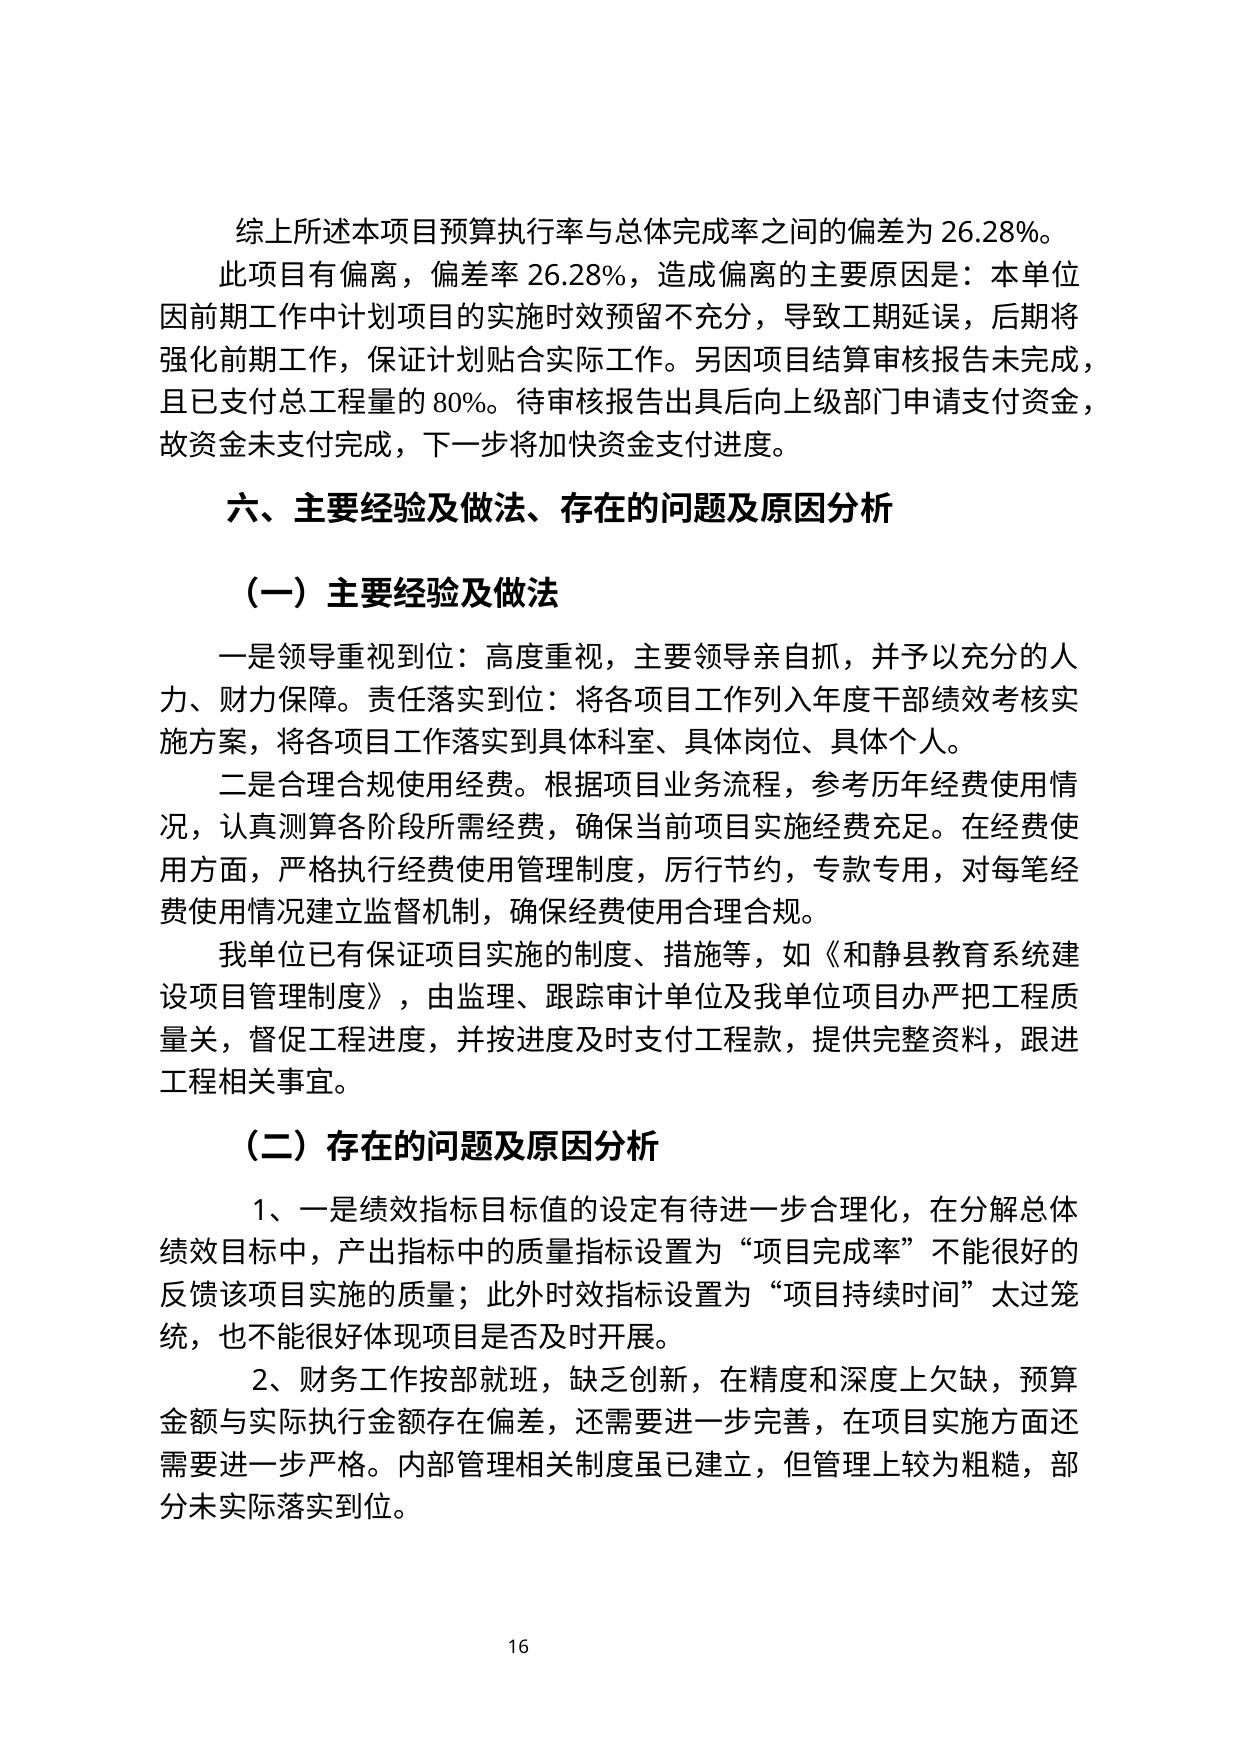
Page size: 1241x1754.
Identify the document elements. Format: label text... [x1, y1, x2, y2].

text 二是合理合规使用经费。根据项目业务流程，参考历年经费使用情况，认真测算各阶段所需经费，确保当前项目实施经费充足。在经费使用方面，严格执行经费使用管理制度，厉行节约，专款专用，对每笔经费使用情况建立监督机制，确保经费使用合理合规。 [159, 761, 1081, 931]
text 此项目有偏离，偏差率26.28%，造成偏离的主要原因是：本单位因前期工作中计划项目的实施时效预留不充分，导致工期延误，后期将强化前期工作，保证计划贴合实际工作。另因项目结算审核报告未完成，且已支付总工程量的80%。待审核报告出具后向上级部门申请支付资金，故资金未支付完成，下一步将加快资金支付进度。 [159, 251, 1081, 464]
text 1、一是绩效指标目标值的设定有待进一步合理化，在分解总体绩效目标中，产出指标中的质量指标设置为“项目完成率”不能很好的反馈该项目实施的质量；此外时效指标设置为“项目持续时间”太过笼统，也不能很好体现项目是否及时开展。 [159, 1186, 1081, 1356]
subtitle 六、主要经验及做法、存在的问题及原因分析 [159, 464, 1081, 549]
text 一是领导重视到位：高度重视，主要领导亲自抓，并予以充分的人力、财力保障。责任落实到位：将各项目工作列入年度干部绩效考核实施方案，将各项目工作落实到具体科室、具体岗位、具体个人。 [159, 634, 1081, 761]
subtitle 主要经验及做法 [159, 549, 1081, 634]
text 综上所述本项目预算执行率与总体完成率之间的偏差为26.28%。 [159, 209, 1081, 251]
text 我单位已有保证项目实施的制度、措施等，如《和静县教育系统建设项目管理制度》，由监理、跟踪审计单位及我单位项目办严把工程质量关，督促工程进度，并按进度及时支付工程款，提供完整资料，跟进工程相关事宜。 [159, 931, 1081, 1101]
text 2、财务工作按部就班，缺乏创新，在精度和深度上欠缺，预算金额与实际执行金额存在偏差，还需要进一步完善，在项目实施方面还需要进一步严格。内部管理相关制度虽已建立，但管理上较为粗糙，部分未实际落实到位。 [159, 1356, 1081, 1526]
subtitle 存在的问题及原因分析 [159, 1101, 1081, 1186]
